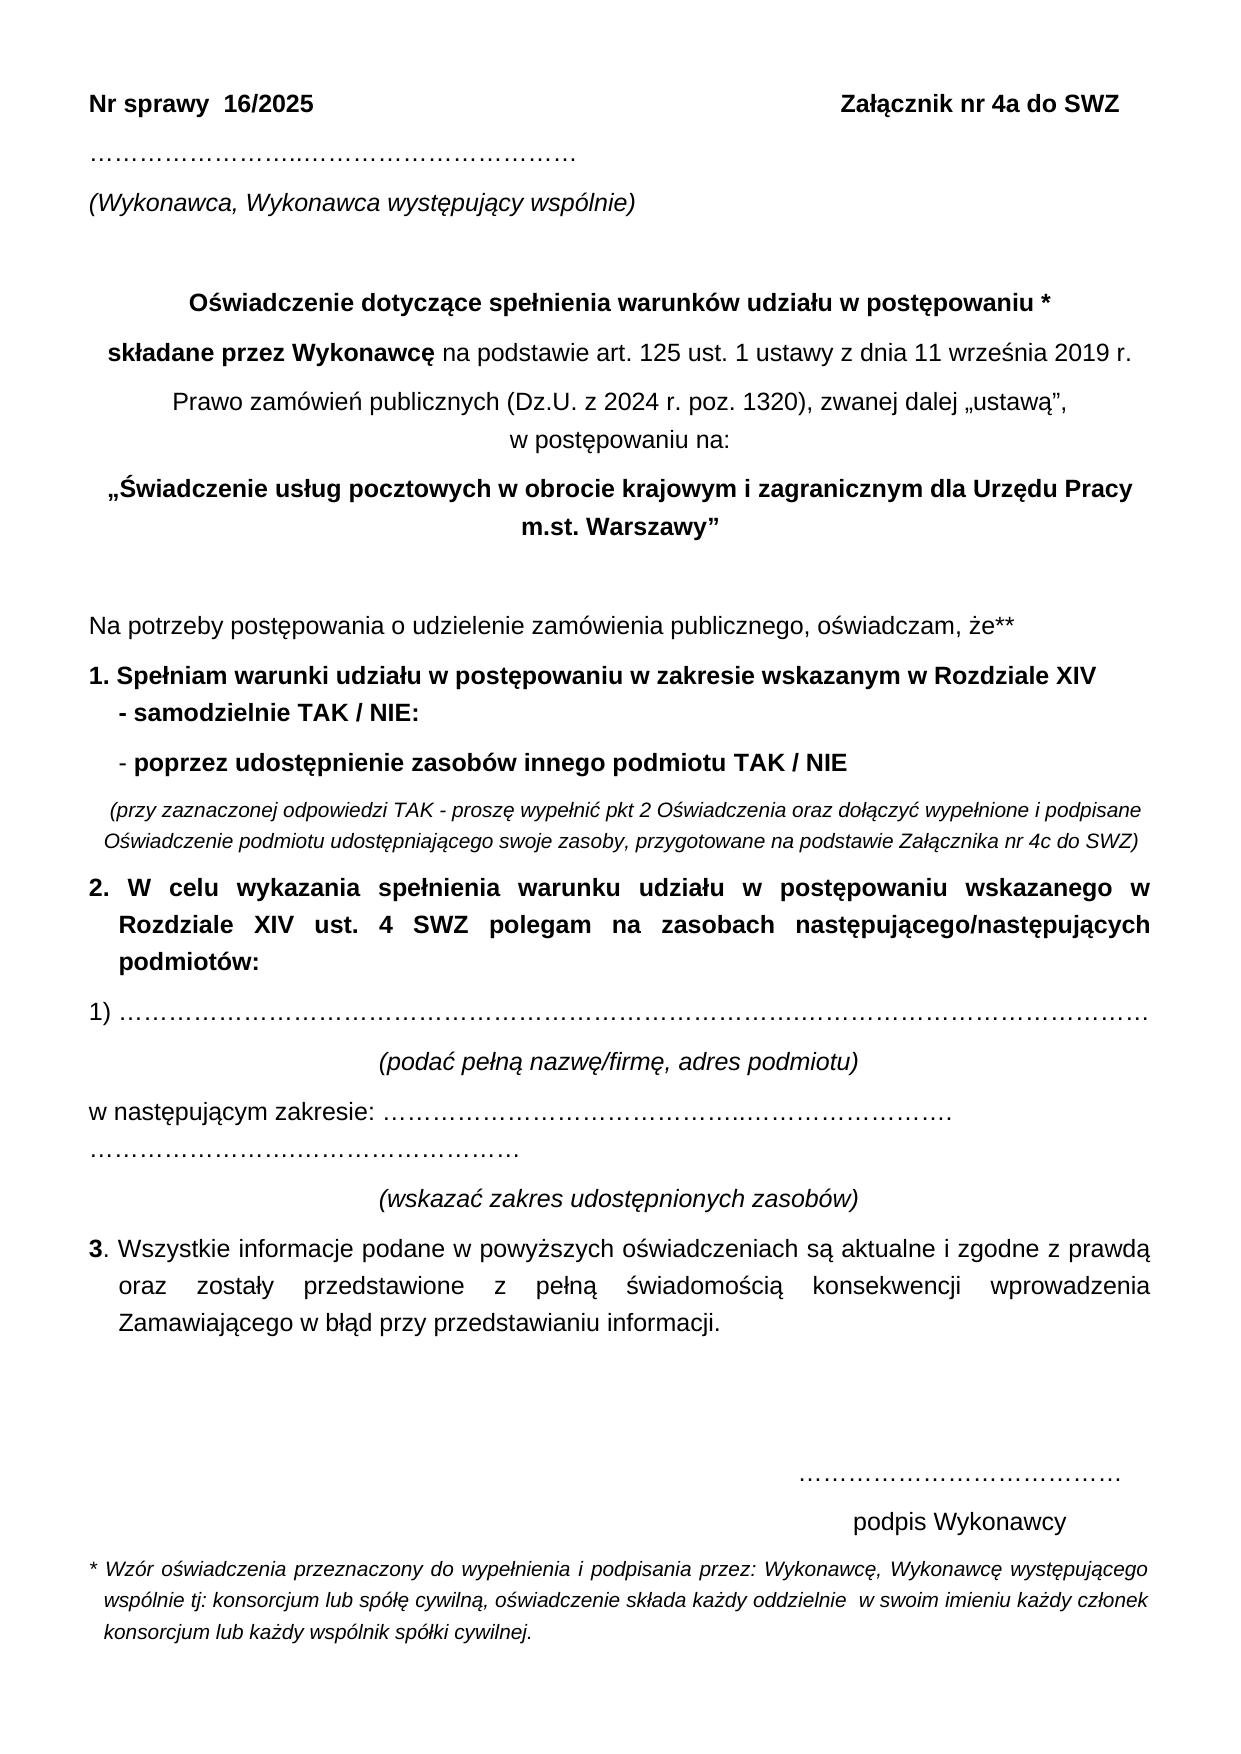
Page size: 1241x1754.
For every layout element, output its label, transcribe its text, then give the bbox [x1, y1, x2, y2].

text - poprzez udostępnienie zasobów innego podmiotu TAK / NIE [103, 748, 1152, 777]
text (Wykonawca, Wykonawca występujący wspólnie) [89, 188, 1152, 217]
text w następującym zakresie: ……………………………………..…………………….…………………….……………………… [89, 1097, 1152, 1163]
text składane przez Wykonawcę na podstawie art. 125 ust. 1 ustawy z dnia 11 września 2019 r. [89, 338, 1152, 366]
text ……………………..…………………………… [89, 138, 1152, 167]
text * Wzór oświadczenia przeznaczony do wypełnienia i podpisania przez: Wykonawcę, Wykonawcę występującego wspólnie tj: konsorcjum lub spółę cywilną, oświadczenie składa każdy oddzielnie w swoim imieniu każdy członek konsorcjum lub każdy wspólnik spółki cywilnej. [89, 1557, 1152, 1643]
text 1. Spełniam warunki udziału w postępowaniu w zakresie wskazanym w Rozdziale XIV - samodzielnie TAK / NIE: [89, 661, 1152, 727]
text 1) ……………………………………………………………………….…………………………………… [89, 997, 1152, 1026]
text (podać pełną nazwę/firmę, adres podmiotu) [89, 1047, 1152, 1076]
text podpis Wykonawcy [768, 1507, 1152, 1536]
text Oświadczenie dotyczące spełnienia warunków udziału w postępowaniu * [89, 288, 1152, 317]
text 3. Wszystkie informacje podane w powyższych oświadczeniach są aktualne i zgodne z prawdą oraz zostały przedstawione z pełną świadomością konsekwencji wprowadzenia Zamawiającego w błąd przy przedstawianiu informacji. [89, 1234, 1152, 1337]
text (wskazać zakres udostępnionych zasobów) [89, 1184, 1152, 1213]
text 2. W celu wykazania spełnienia warunku udziału w postępowaniu wskazanego w Rozdziale XIV ust. 4 SWZ polegam na zasobach następującego/następujących podmiotów: [89, 873, 1152, 976]
text Nr sprawy 16/2025 Załącznik nr 4a do SWZ [89, 89, 1152, 117]
text „Świadczenie usług pocztowych w obrocie krajowym i zagranicznym dla Urzędu Pracy m.st. Warszawy” [89, 474, 1152, 541]
text ………………………………… [768, 1458, 1152, 1486]
text Na potrzeby postępowania o udzielenie zamówienia publicznego, oświadczam, że** [89, 611, 1152, 640]
text (przy zaznaczonej odpowiedzi TAK - proszę wypełnić pkt 2 Oświadczenia oraz dołączyć wypełnione i podpisane Oświadczenie podmiotu udostępniającego swoje zasoby, przygotowane na podstawie Załącznika nr 4c do SWZ) [89, 798, 1152, 853]
text Prawo zamówień publicznych (Dz.U. z 2024 r. poz. 1320), zwanej dalej „ustawą”, w postępowaniu na: [89, 387, 1152, 453]
